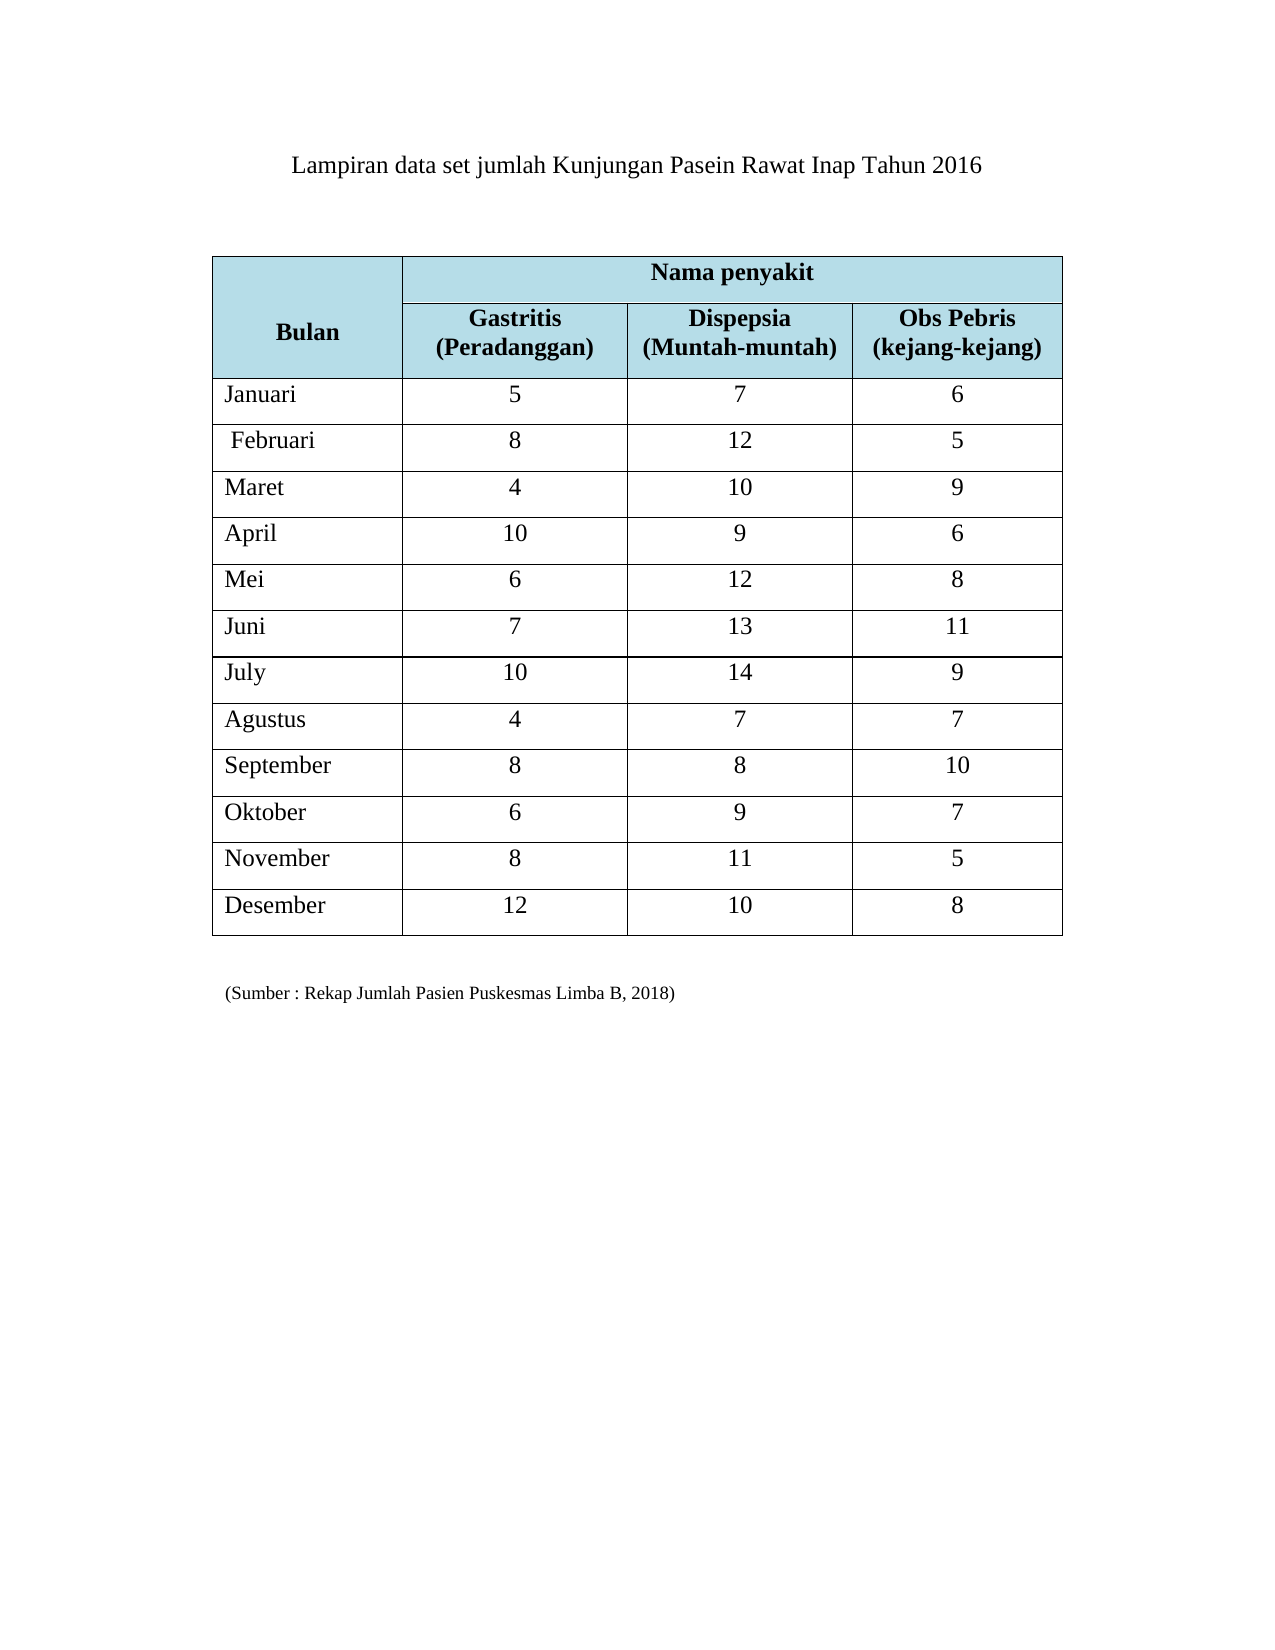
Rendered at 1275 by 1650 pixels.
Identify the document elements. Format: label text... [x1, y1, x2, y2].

table_cell September [213, 750, 402, 796]
table_cell 7 [628, 379, 852, 424]
table_cell 7 [403, 611, 627, 656]
table_cell 12 [403, 890, 627, 935]
table_cell Oktober [213, 797, 402, 842]
text (Sumber : Rekap Jumlah Pasien Puskesmas Limba B, 2018) [150, 710, 1125, 1003]
table_cell 8 [403, 843, 627, 889]
table_cell 9 [628, 797, 852, 842]
table_cell Mei [213, 565, 402, 610]
table_cell 9 [628, 518, 852, 563]
table_cell 5 [853, 425, 1062, 471]
table_cell 7 [853, 704, 1062, 749]
table_cell 6 [403, 565, 627, 610]
table_cell 5 [403, 379, 627, 424]
table_cell 12 [628, 425, 852, 471]
table_cell Obs Pebris (kejang-kejang) [853, 304, 1062, 378]
table_cell April [213, 518, 402, 563]
table_header Bulan [213, 257, 402, 378]
table_cell 5 [853, 843, 1062, 889]
table_cell Desember [213, 890, 402, 935]
table_cell 7 [853, 797, 1062, 842]
table_cell 6 [853, 379, 1062, 424]
table_cell 8 [403, 750, 627, 796]
table_cell 9 [853, 658, 1062, 703]
table_cell 4 [403, 472, 627, 517]
table_cell 6 [853, 518, 1062, 563]
table_cell Februari [213, 425, 402, 471]
table_cell 8 [853, 565, 1062, 610]
table_cell 13 [628, 611, 852, 656]
table_cell 10 [403, 518, 627, 563]
text Lampiran data set jumlah Kunjungan Pasein Rawat Inap Tahun 2016 [150, 150, 1125, 179]
table_cell Dispepsia (Muntah-muntah) [628, 304, 852, 378]
table_cell 11 [853, 611, 1062, 656]
table_cell 8 [403, 425, 627, 471]
table_cell 10 [628, 472, 852, 517]
table_cell 10 [403, 658, 627, 703]
table_cell 9 [853, 472, 1062, 517]
table_cell 10 [628, 890, 852, 935]
table_cell 12 [628, 565, 852, 610]
table_cell 6 [403, 797, 627, 842]
table_cell July [213, 658, 402, 703]
table_cell November [213, 843, 402, 889]
table_cell 14 [628, 658, 852, 703]
table_cell Juni [213, 611, 402, 656]
table_cell Januari [213, 379, 402, 424]
table_cell 11 [628, 843, 852, 889]
table_cell 7 [628, 704, 852, 749]
table_header Nama penyakit [403, 257, 1062, 302]
table_cell Agustus [213, 704, 402, 749]
table_cell 8 [628, 750, 852, 796]
table_cell 8 [853, 890, 1062, 935]
table_cell Maret [213, 472, 402, 517]
table_cell 10 [853, 750, 1062, 796]
table_cell 4 [403, 704, 627, 749]
table_cell Gastritis (Peradanggan) [403, 304, 627, 378]
